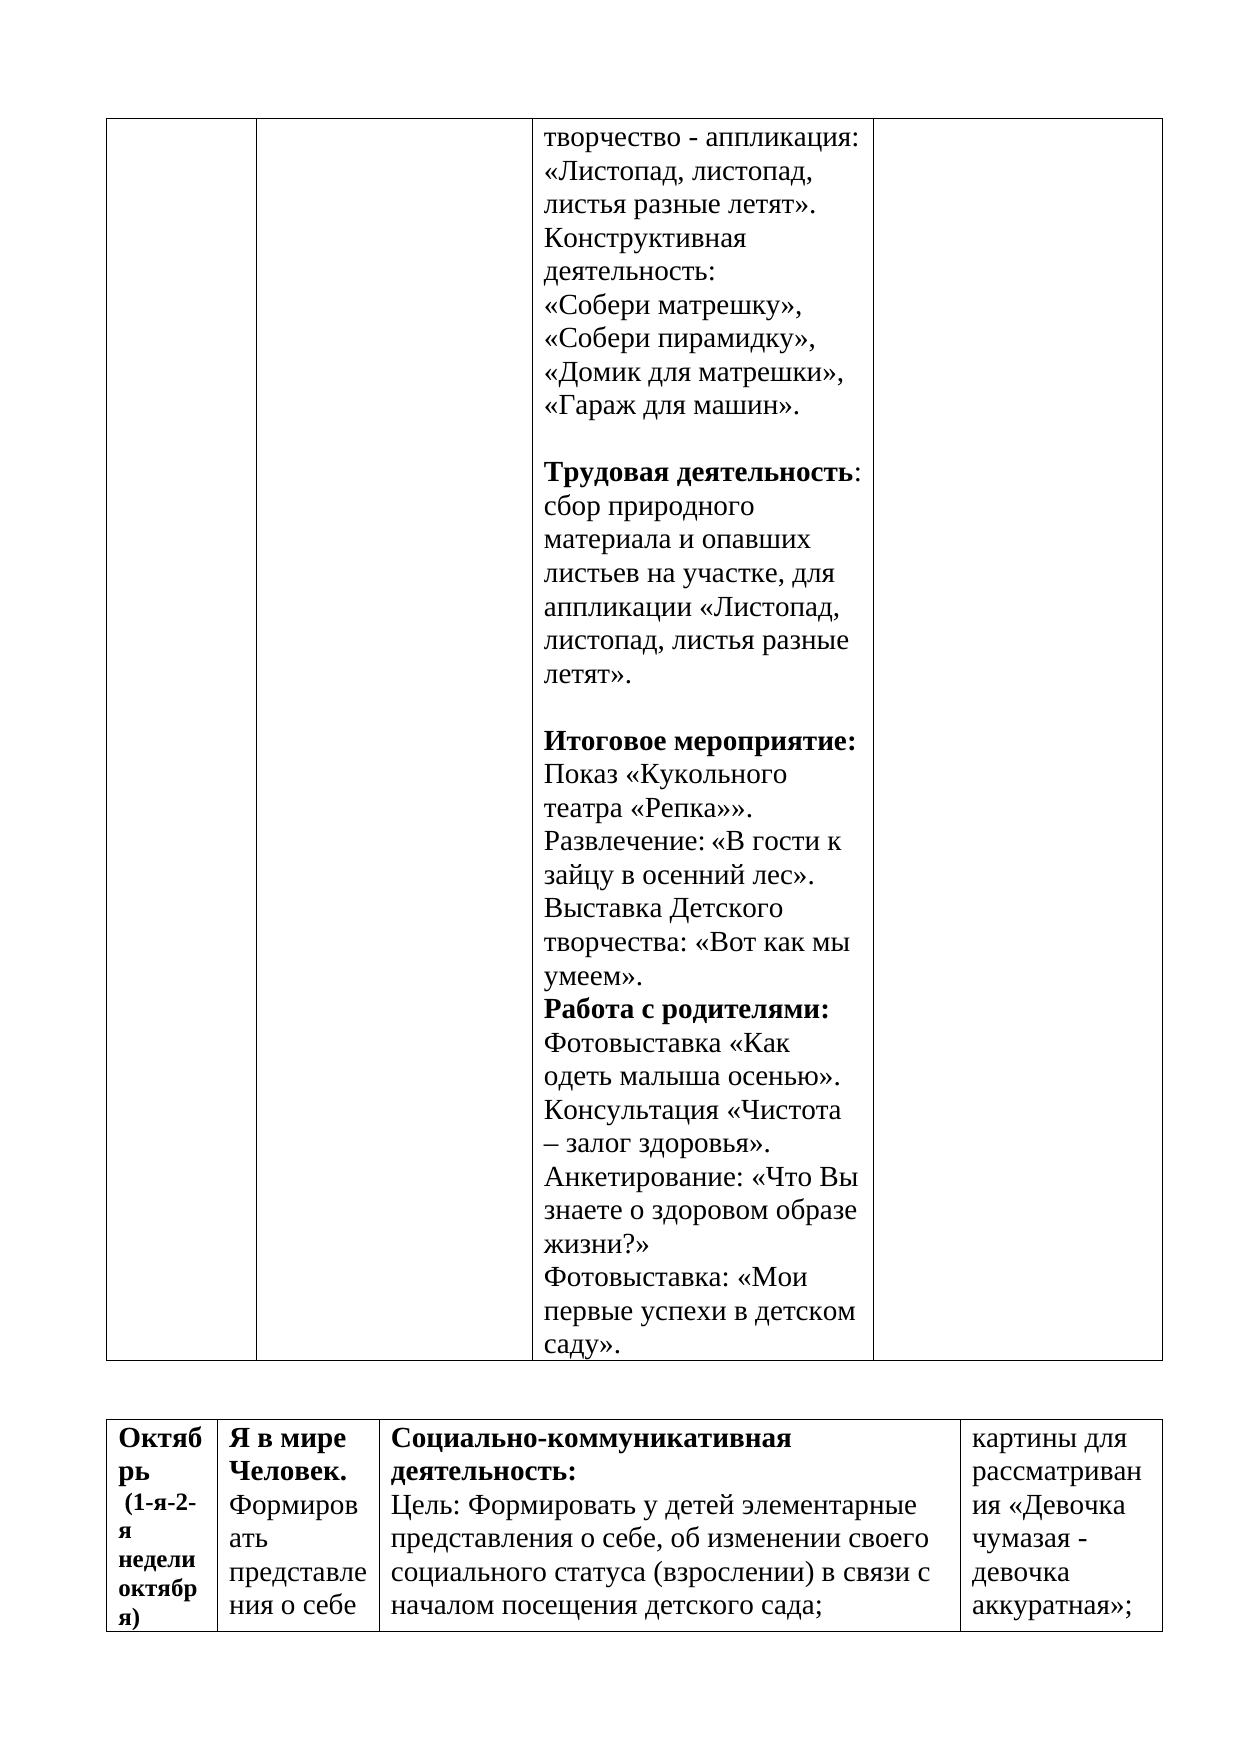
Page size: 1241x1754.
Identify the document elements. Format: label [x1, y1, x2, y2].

table_cell [257, 119, 532, 1360]
table_cell [533, 119, 873, 1360]
table_header [961, 1420, 1162, 1631]
table_header [380, 1420, 960, 1631]
table_header [218, 1420, 379, 1631]
table_header [107, 1420, 217, 1631]
table_cell [107, 119, 256, 1360]
table_cell [874, 119, 1162, 1360]
